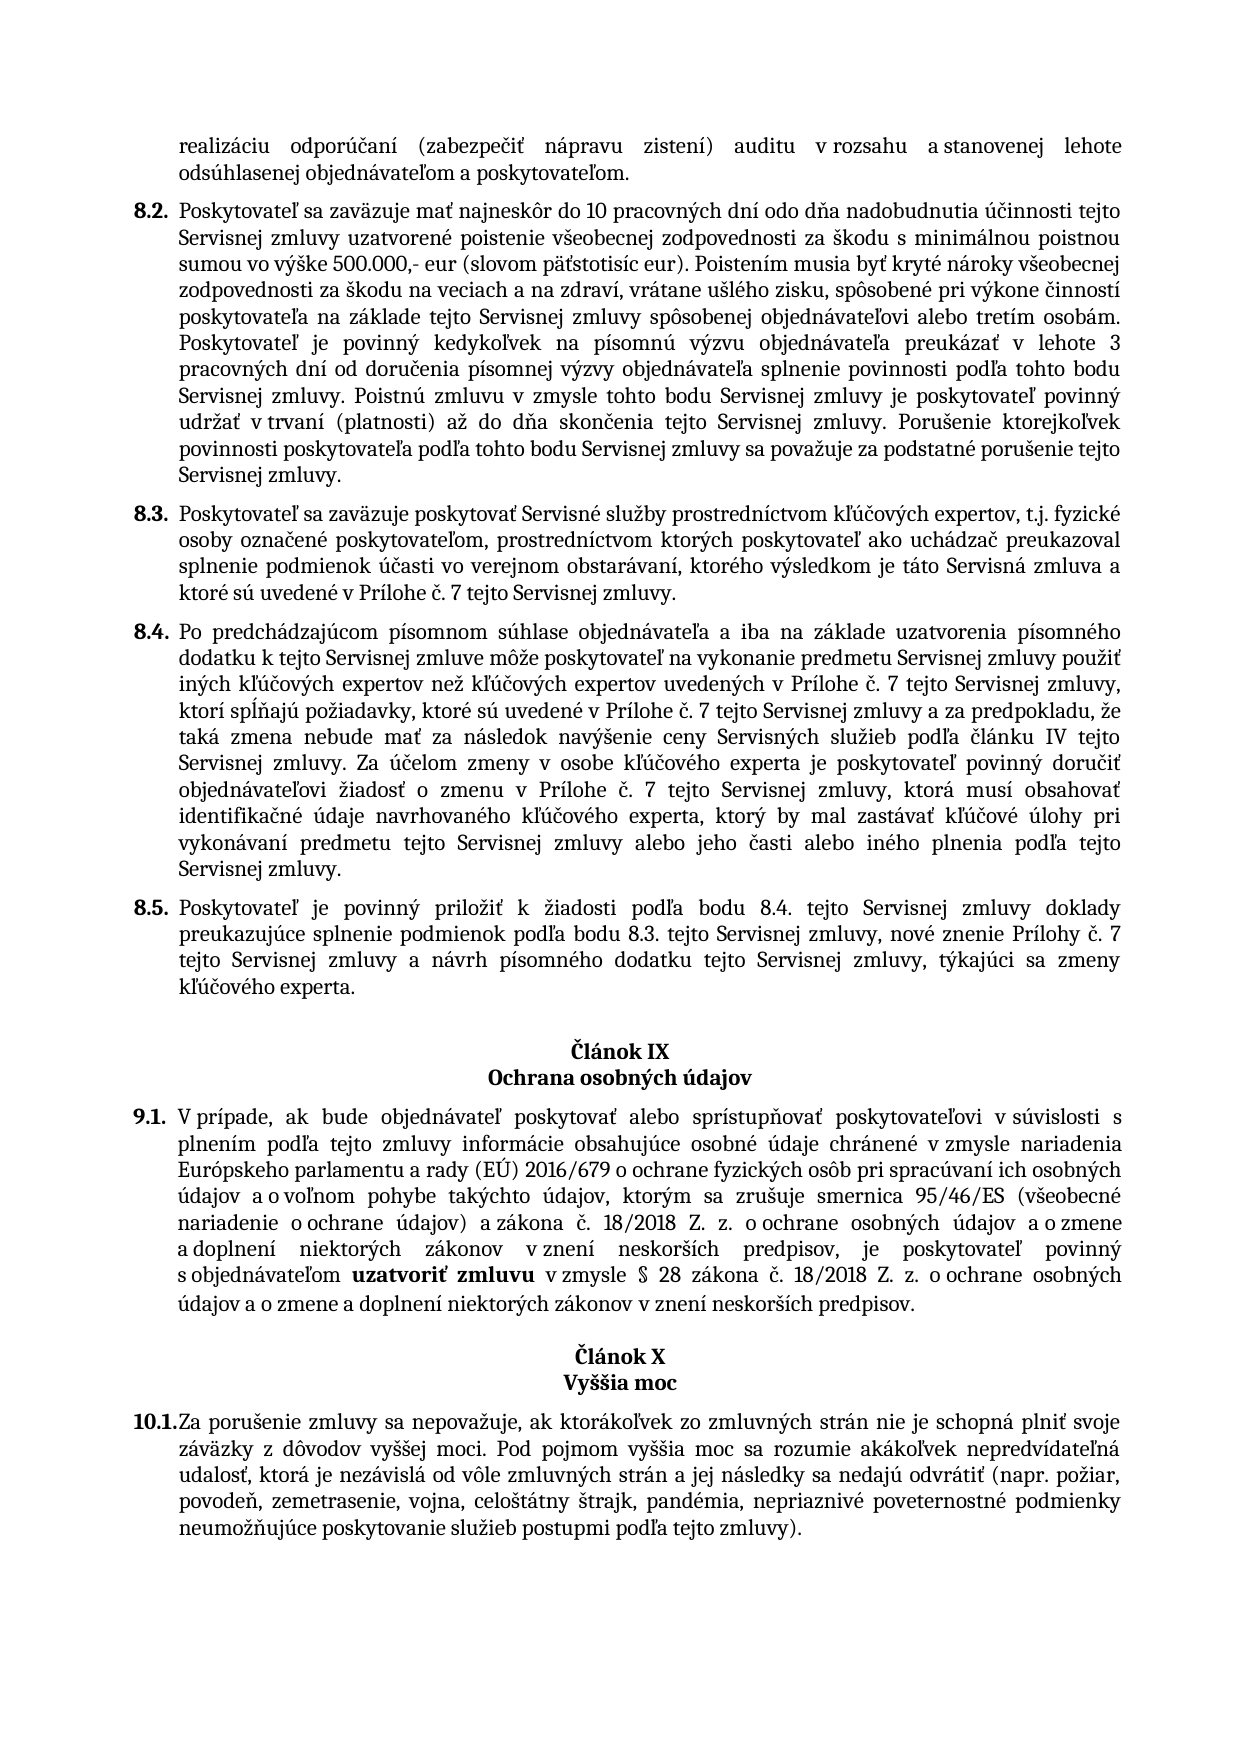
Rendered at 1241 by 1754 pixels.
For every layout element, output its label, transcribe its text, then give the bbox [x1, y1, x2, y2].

list Za porušenie zmluvy sa nepovažuje, ak ktorákoľvek zo zmluvných strán nie je schopná plniť svoje záväzky z dôvodov vyššej moci. Pod pojmom vyššia moc sa rozumie akákoľvek nepredvídateľná udalosť, ktorá je nezávislá od vôle zmluvných strán a jej následky sa nedajú odvrátiť (napr. požiar, povodeň, zemetrasenie, vojna, celoštátny štrajk, pandémia, nepriaznivé poveternostné podmienky neumožňujúce poskytovanie služieb postupmi podľa tejto zmluvy). [133, 1409, 1122, 1541]
subtitle Článok IX [118, 1039, 1122, 1065]
subtitle Vyššia moc [118, 1370, 1122, 1397]
subtitle Ochrana osobných údajov [118, 1065, 1122, 1091]
list V prípade, ak bude objednávateľ poskytovať alebo sprístupňovať poskytovateľovi v súvislosti s plnením podľa tejto zmluvy informácie obsahujúce osobné údaje chránené v zmysle nariadenia Európskeho parlamentu a rady (EÚ) 2016/679 o ochrane fyzických osôb pri spracúvaní ich osobných údajov a o voľnom pohybe takýchto údajov, ktorým sa zrušuje smernica 95/46/ES (všeobecné nariadenie o ochrane údajov) a zákona č. 18/2018 Z. z. o ochrane osobných údajov a o zmene a doplnení niektorých zákonov v znení neskorších predpisov, je poskytovateľ povinný s objednávateľom uzatvoriť zmluvu v zmysle § 28 zákona č. 18/2018 Z. z. o ochrane osobných údajov a o zmene a doplnení niektorých zákonov v znení neskorších predpisov. [133, 1104, 1122, 1317]
list Poskytovateľ sa zaväzuje mať najneskôr do 10 pracovných dní odo dňa nadobudnutia účinnosti tejto Servisnej zmluvy uzatvorené poistenie všeobecnej zodpovednosti za škodu s minimálnou poistnou sumou vo výške 500.000,- eur (slovom päťstotisíc eur). Poistením musia byť kryté nároky všeobecnej zodpovednosti za škodu na veciach a na zdraví, vrátane ušlého zisku, spôsobené pri výkone činností poskytovateľa na základe tejto Servisnej zmluvy spôsobenej objednávateľovi alebo tretím osobám. Poskytovateľ je povinný kedykoľvek na písomnú výzvu objednávateľa preukázať v lehote 3 pracovných dní od doručenia písomnej výzvy objednávateľa splnenie povinnosti podľa tohto bodu Servisnej zmluvy. Poistnú zmluvu v zmysle tohto bodu Servisnej zmluvy je poskytovateľ povinný udržať v trvaní (platnosti) až do dňa skončenia tejto Servisnej zmluvy. Porušenie ktorejkoľvek povinnosti poskytovateľa podľa tohto bodu Servisnej zmluvy sa považuje za podstatné porušenie tejto Servisnej zmluvy. [133, 198, 1122, 488]
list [133, 133, 1122, 186]
list Poskytovateľ sa zaväzuje poskytovať Servisné služby prostredníctvom kľúčových expertov, t.j. fyzické osoby označené poskytovateľom, prostredníctvom ktorých poskytovateľ ako uchádzač preukazoval splnenie podmienok účasti vo verejnom obstarávaní, ktorého výsledkom je táto Servisná zmluva a ktoré sú uvedené v Prílohe č. 7 tejto Servisnej zmluvy. [133, 501, 1122, 606]
list Po predchádzajúcom písomnom súhlase objednávateľa a iba na základe uzatvorenia písomného dodatku k tejto Servisnej zmluve môže poskytovateľ na vykonanie predmetu Servisnej zmluvy použiť iných kľúčových expertov než kľúčových expertov uvedených v Prílohe č. 7 tejto Servisnej zmluvy, ktorí spĺňajú požiadavky, ktoré sú uvedené v Prílohe č. 7 tejto Servisnej zmluvy a za predpokladu, že taká zmena nebude mať za následok navýšenie ceny Servisných služieb podľa článku IV tejto Servisnej zmluvy. Za účelom zmeny v osobe kľúčového experta je poskytovateľ povinný doručiť objednávateľovi žiadosť o zmenu v Prílohe č. 7 tejto Servisnej zmluvy, ktorá musí obsahovať identifikačné údaje navrhovaného kľúčového experta, ktorý by mal zastávať kľúčové úlohy pri vykonávaní predmetu tejto Servisnej zmluvy alebo jeho časti alebo iného plnenia podľa tejto Servisnej zmluvy. [133, 618, 1122, 882]
subtitle Článok X [118, 1344, 1122, 1370]
list Poskytovateľ je povinný priložiť k žiadosti podľa bodu 8.4. tejto Servisnej zmluvy doklady preukazujúce splnenie podmienok podľa bodu 8.3. tejto Servisnej zmluvy, nové znenie Prílohy č. 7 tejto Servisnej zmluvy a návrh písomného dodatku tejto Servisnej zmluvy, týkajúci sa zmeny kľúčového experta. [133, 894, 1122, 1000]
